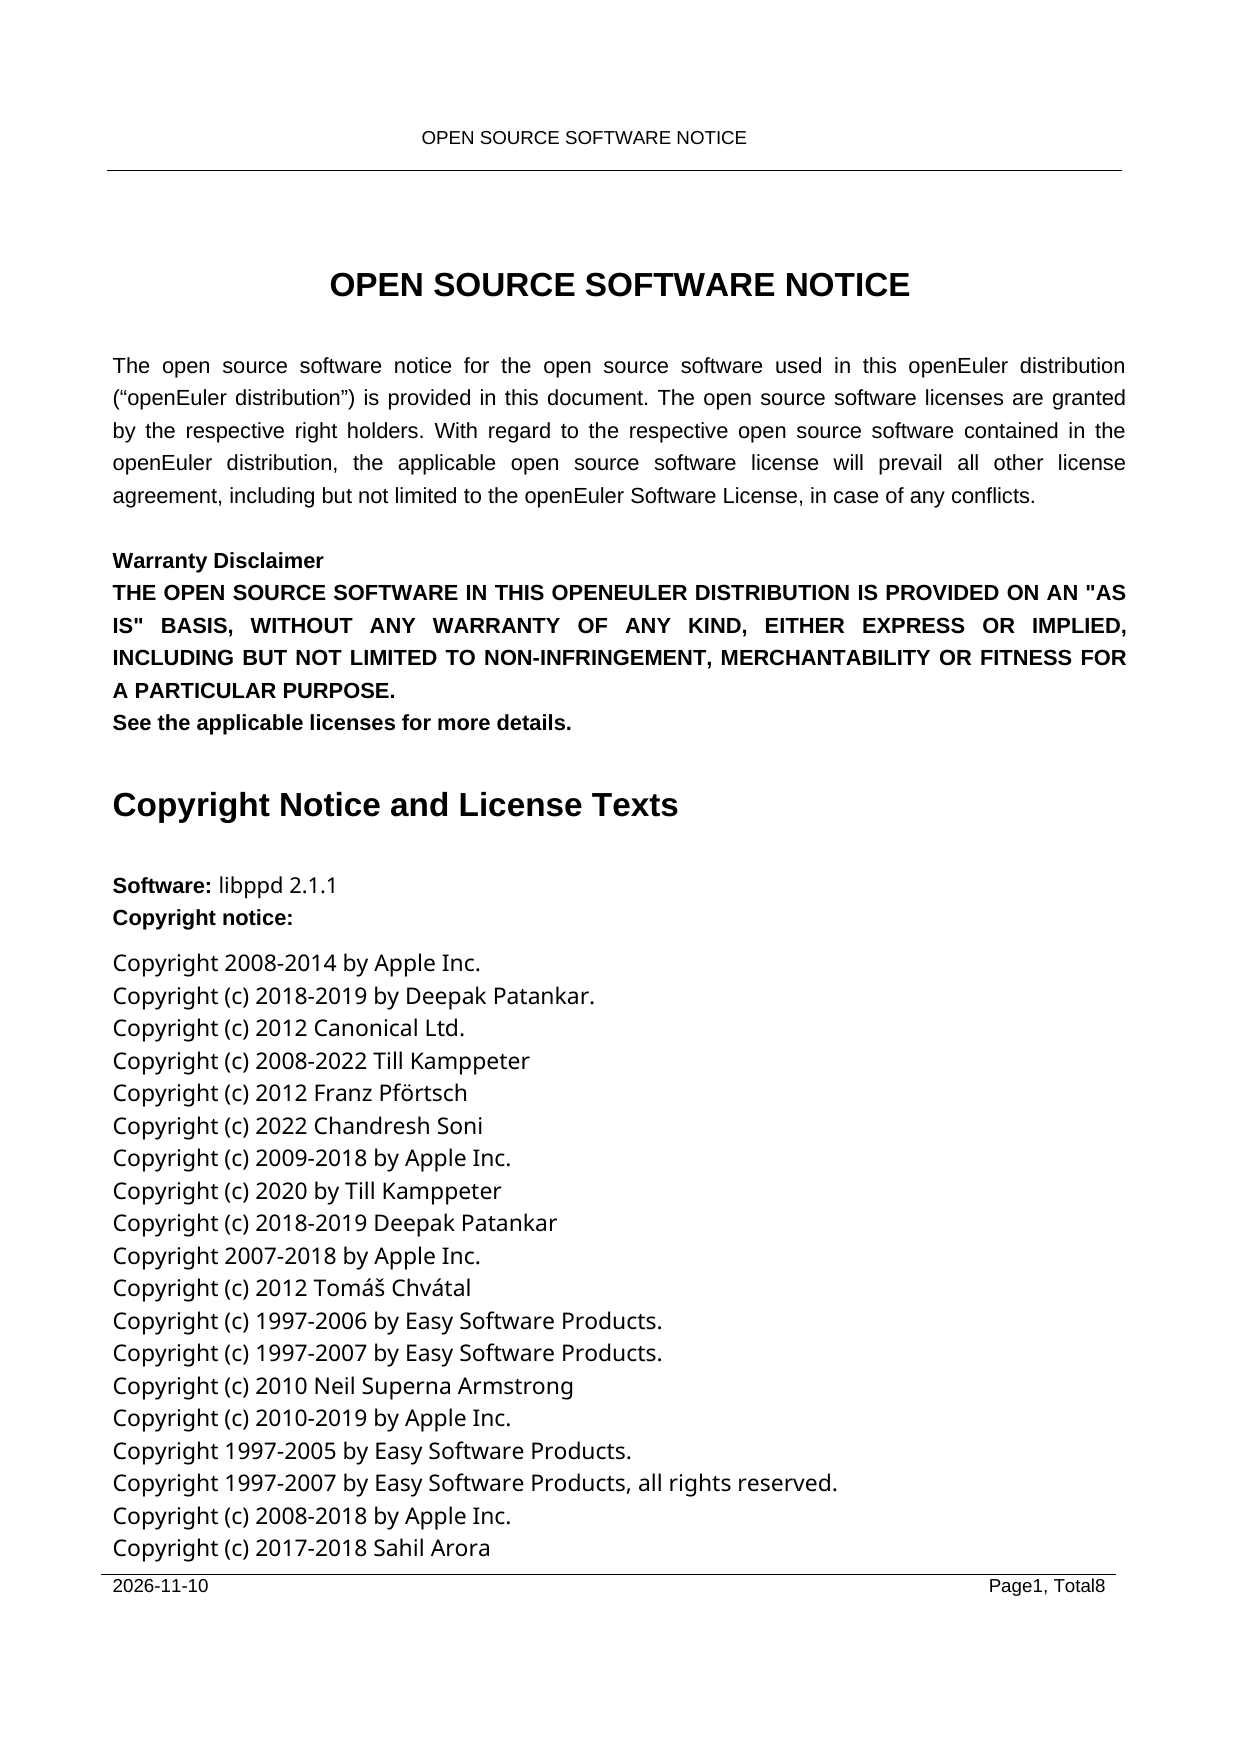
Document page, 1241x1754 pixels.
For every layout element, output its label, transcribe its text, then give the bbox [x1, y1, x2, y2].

text Copyright Notice and License Texts [112, 771, 1128, 836]
text The open source software notice for the open source software used in this openEuler distribution (“openEuler distribution”) is provided in this document. The open source software licenses are granted by the respective right holders. With regard to the respective open source software contained in the openEuler distribution, the applicable open source software license will prevail all other license agreement, including but not limited to the openEuler Software License, in case of any conflicts. [112, 349, 1128, 511]
text Warranty Disclaimer [112, 544, 1128, 576]
text Copyright notice: [112, 901, 1128, 934]
text OPEN SOURCE SOFTWARE NOTICE [112, 251, 1128, 316]
title Software: libppd 2.1.1 [112, 869, 1128, 901]
text THE OPEN SOURCE SOFTWARE IN THIS OPENEULER DISTRIBUTION IS PROVIDED ON AN "AS IS" BASIS, WITHOUT ANY WARRANTY OF ANY KIND, EITHER EXPRESS OR IMPLIED, INCLUDING BUT NOT LIMITED TO NON-INFRINGEMENT, MERCHANTABILITY OR FITNESS FOR A PARTICULAR PURPOSE. See the applicable licenses for more details. [112, 576, 1128, 739]
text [112, 947, 1128, 1564]
